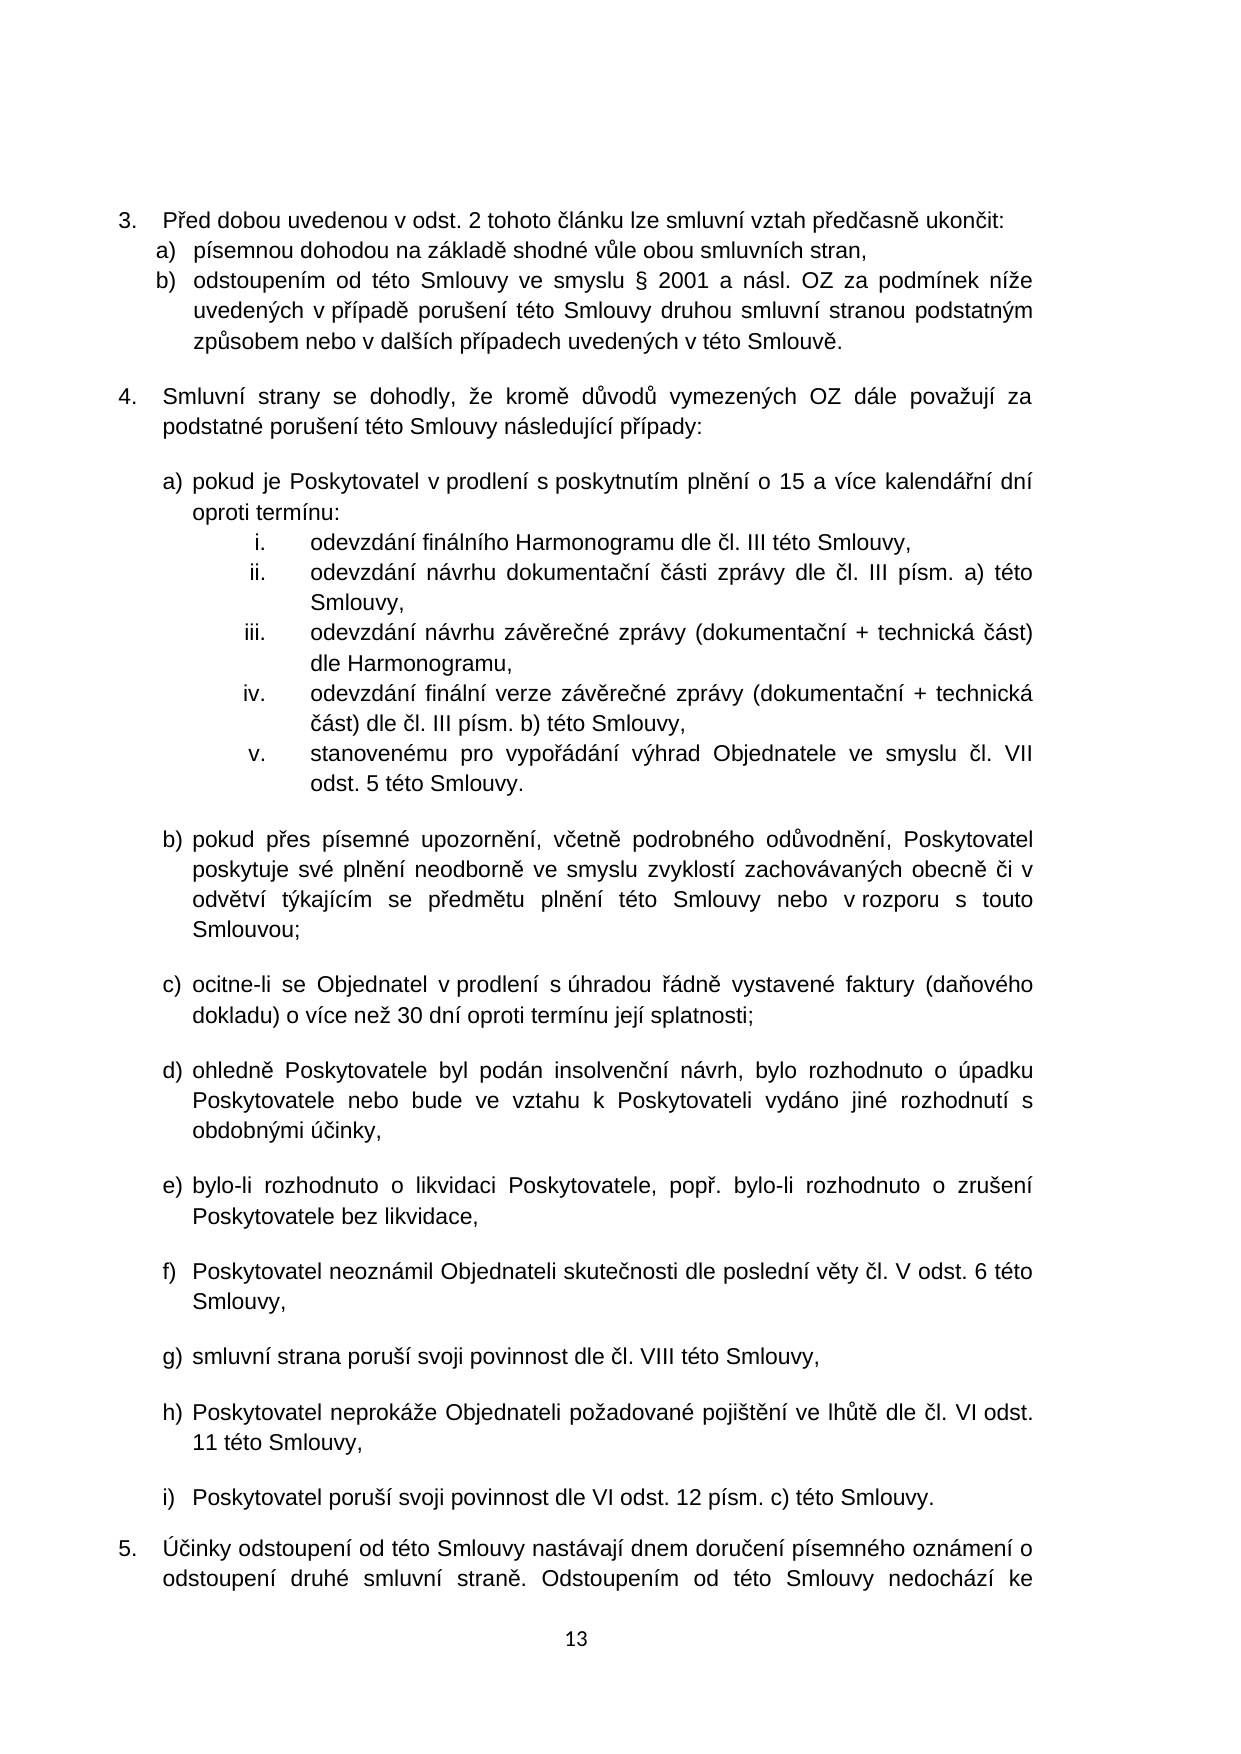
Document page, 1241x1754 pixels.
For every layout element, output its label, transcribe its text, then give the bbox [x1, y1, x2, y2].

list odevzdání návrhu dokumentační části zprávy dle čl. III písm. a) této Smlouvy, [266, 559, 1033, 615]
list ohledně Poskytovatele byl podán insolvenční návrh, bylo rozhodnuto o úpadku Poskytovatele nebo bude ve vztahu k Poskytovateli vydáno jiné rozhodnutí s obdobnými účinky, [162, 1057, 1033, 1143]
list Poskytovatel neprokáže Objednateli požadované pojištění ve lhůtě dle čl. VI odst. 11 této Smlouvy, [162, 1398, 1033, 1455]
list Poskytovatel neoznámil Objednateli skutečnosti dle poslední věty čl. V odst. 6 této Smlouvy, [162, 1258, 1033, 1314]
list odstoupením od této Smlouvy ve smyslu § 2001 a násl. OZ za podmínek níže uvedených v případě porušení této Smlouvy druhou smluvní stranou podstatným způsobem nebo v dalších případech uvedených v této Smlouvě. [156, 267, 1033, 354]
list Smluvní strany se dohodly, že kromě důvodů vymezených OZ dále považují za podstatné porušení této Smlouvy následující případy: [118, 383, 1033, 439]
list písemnou dohodou na základě shodné vůle obou smluvních stran, [156, 237, 1033, 263]
list pokud přes písemné upozornění, včetně podrobného odůvodnění, Poskytovatel poskytuje své plnění neodborně ve smyslu zvyklostí zachovávaných obecně či v odvětví týkajícím se předmětu plnění této Smlouvy nebo v rozporu s touto Smlouvou; [162, 826, 1033, 942]
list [118, 1535, 1033, 1591]
list stanovenému pro vypořádání výhrad Objednatele ve smyslu čl. VII odst. 5 této Smlouvy. [266, 740, 1033, 797]
list ocitne-li se Objednatel v prodlení s úhradou řádně vystavené faktury (daňového dokladu) o více než 30 dní oproti termínu její splatnosti; [162, 971, 1033, 1028]
list Poskytovatel poruší svoji povinnost dle VI odst. 12 písm. c) této Smlouvy. [162, 1484, 1033, 1510]
list bylo-li rozhodnuto o likvidaci Poskytovatele, popř. bylo-li rozhodnuto o zrušení Poskytovatele bez likvidace, [162, 1172, 1033, 1229]
list odevzdání návrhu závěrečné zprávy (dokumentační + technická část) dle Harmonogramu, [266, 619, 1033, 676]
list odevzdání finálního Harmonogramu dle čl. III této Smlouvy, [266, 529, 1033, 555]
list odevzdání finální verze závěrečné zprávy (dokumentační + technická část) dle čl. III písm. b) této Smlouvy, [266, 680, 1033, 736]
list pokud je Poskytovatel v prodlení s poskytnutím plnění o 15 a více kalendářní dní oproti termínu: [162, 468, 1033, 525]
list smluvní strana poruší svoji povinnost dle čl. VIII této Smlouvy, [162, 1343, 1033, 1369]
list Před dobou uvedenou v odst. 2 tohoto článku lze smluvní vztah předčasně ukončit: [118, 207, 1033, 233]
